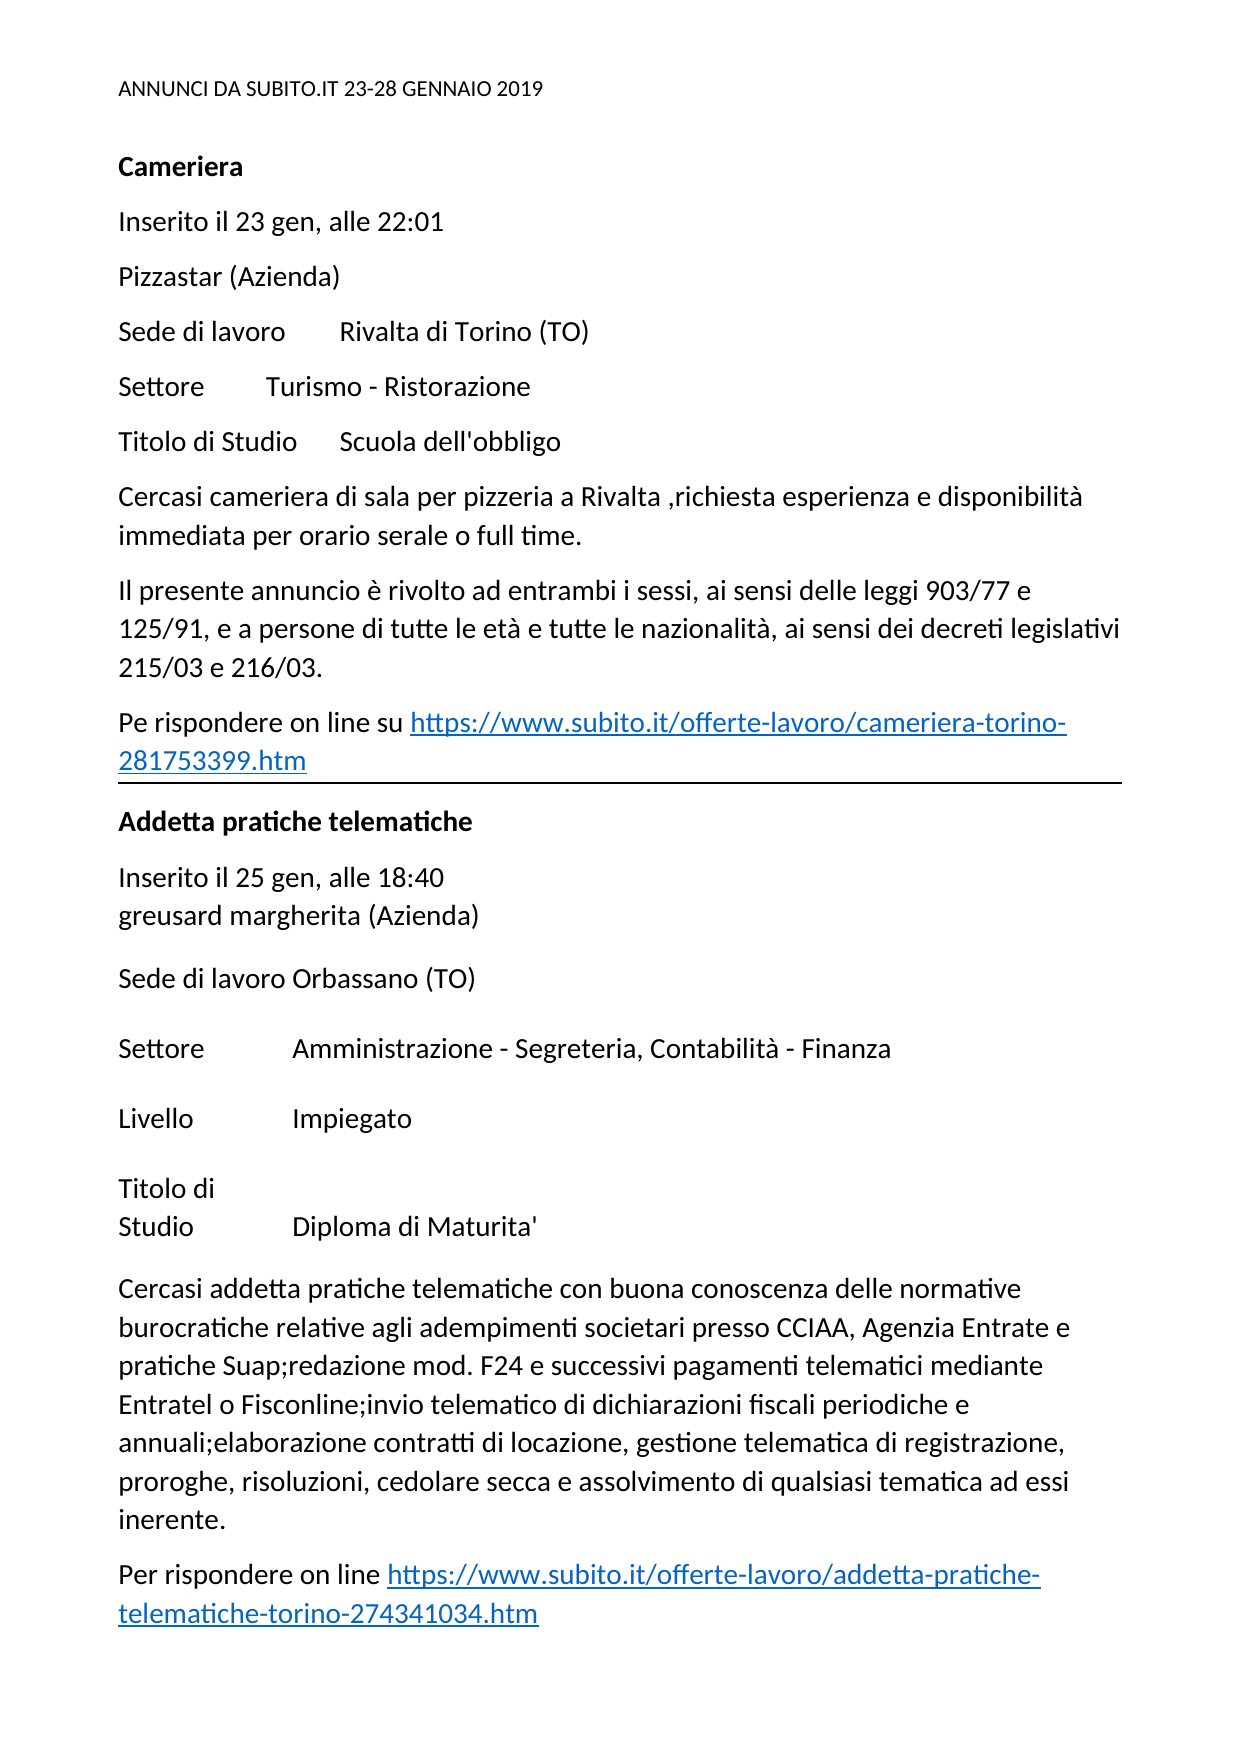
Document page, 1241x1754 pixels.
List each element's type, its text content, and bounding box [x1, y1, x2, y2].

text Il presente annuncio è rivolto ad entrambi i sessi, ai sensi delle leggi 903/77 e 125/91, e a persone di tutte le età e tutte le nazionalità, ai sensi dei decreti legislativi 215/03 e 216/03. [118, 572, 1122, 684]
text Inserito il 25 gen, alle 18:40 greusard margherita (Azienda) [118, 859, 1122, 933]
table_cell Livello [118, 1092, 292, 1162]
text Inserito il 23 gen, alle 22:01 [118, 203, 1122, 238]
table_cell Settore [118, 1022, 292, 1092]
text Cercasi cameriera di sala per pizzeria a Rivalta ,richiesta esperienza e disponibilità immediata per orario serale o full time. [118, 478, 1122, 552]
text Sede di lavoro Rivalta di Torino (TO) [118, 313, 1122, 348]
table_cell Amministrazione - Segreteria, Contabilità - Finanza [292, 1022, 907, 1092]
text Pizzastar (Azienda) [118, 258, 1122, 293]
table_header Orbassano (TO) [292, 952, 907, 1022]
table_cell Impiegato [292, 1092, 907, 1162]
text Addetta pratiche telematiche [118, 803, 1122, 839]
table_header Sede di lavoro [118, 952, 292, 1022]
table_cell Diploma di Maturita' [292, 1162, 907, 1271]
text Titolo di Studio Scuola dell'obbligo [118, 423, 1122, 459]
text Per rispondere on line https://www.subito.it/offerte-lavoro/addetta-pratiche-telematiche-torino-274341034.htm [118, 1556, 1122, 1630]
text Cercasi addetta pratiche telematiche con buona conoscenza delle normative burocratiche relative agli adempimenti societari presso CCIAA, Agenzia Entrate e pratiche Suap;redazione mod. F24 e successivi pagamenti telematici mediante Entratel o Fisconline;invio telematico di dichiarazioni fiscali periodiche e annuali;elaborazione contratti di locazione, gestione telematica di registrazione, proroghe, risoluzioni, cedolare secca e assolvimento di qualsiasi tematica ad essi inerente. [118, 1271, 1122, 1537]
table_cell Titolo di Studio [118, 1162, 292, 1271]
text Settore Turismo - Ristorazione [118, 368, 1122, 404]
text Pe rispondere on line su https://www.subito.it/offerte-lavoro/cameriera-torino-281753399.htm [118, 704, 1122, 782]
text Cameriera [118, 148, 1122, 183]
